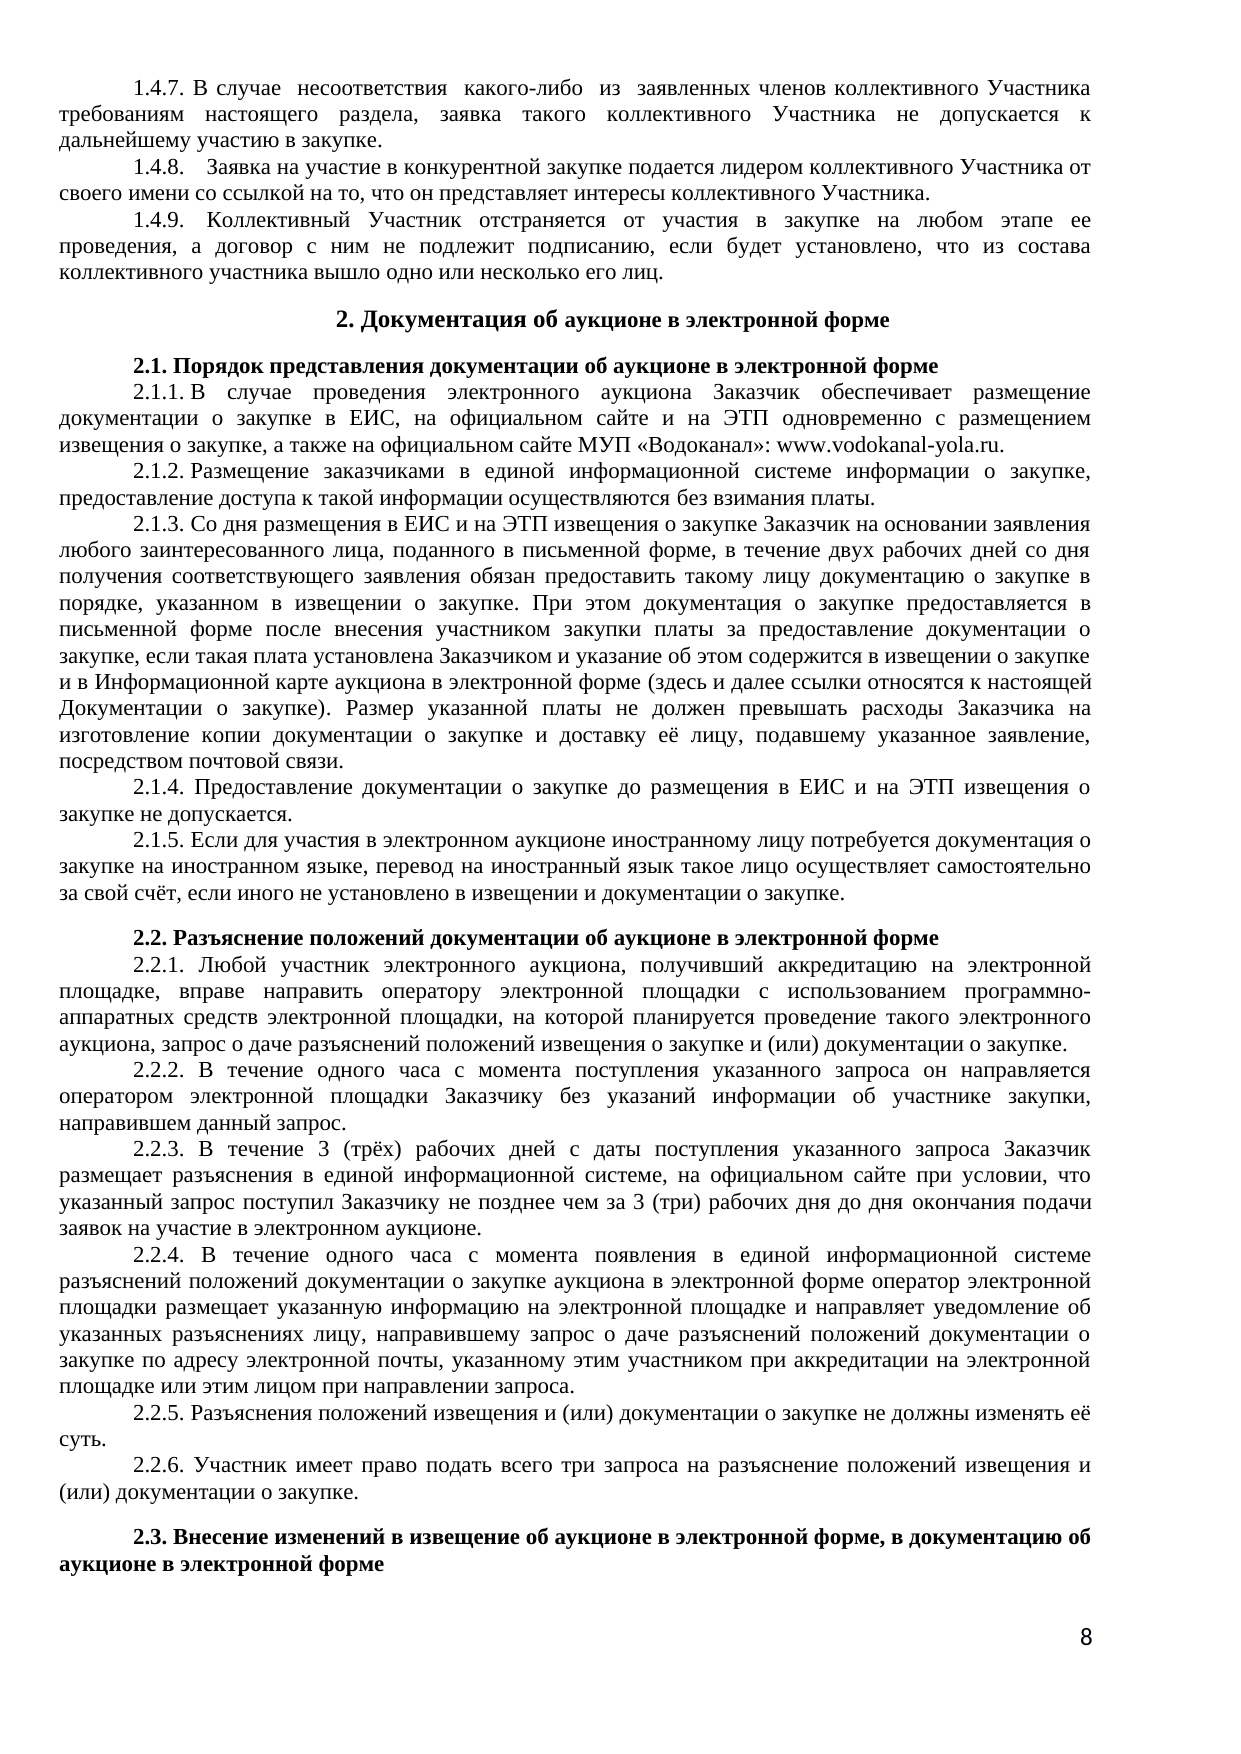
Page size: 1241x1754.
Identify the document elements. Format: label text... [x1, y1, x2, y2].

text 2.2. Разъяснение положений документации об аукционе в электронной форме [59, 924, 1092, 951]
text 2.1.1. В случае проведения электронного аукциона Заказчик обеспечивает размещение документации о закупке в ЕИС, на официальном сайте и на ЭТП одновременно с размещением извещения о закупке, а также на официальном сайте МУП «Водоканал»: www.vodokanal-yola.ru. [59, 378, 1092, 457]
text 2.2.3. В течение 3 (трёх) рабочих дней с даты поступления указанного запроса Заказчик размещает разъяснения в единой информационной системе, на официальном сайте при условии, что указанный запрос поступил Заказчику не позднее чем за 3 (три) рабочих дня до дня окончания подачи заявок на участие в электронном аукционе. [59, 1135, 1092, 1241]
text 2.2.5. Разъяснения положений извещения и (или) документации о закупке не должны изменять её суть. [59, 1399, 1092, 1451]
text 2.1. Порядок представления документации об аукционе в электронной форме [59, 352, 1092, 378]
text 1.4.8. Заявка на участие в конкурентной закупке подается лидером коллективного Участника от своего имени со ссылкой на то, что он представляет интересы коллективного Участника. [59, 153, 1092, 206]
text 2.1.2. Размещение заказчиками в единой информационной системе информации о закупке, предоставление доступа к такой информации осуществляются без взимания платы. [59, 457, 1092, 510]
text 2.1.4. Предоставление документации о закупке до размещения в ЕИС и на ЭТП извещения о закупке не допускается. [59, 773, 1092, 826]
text 2.2.4. В течение одного часа с момента появления в единой информационной системе разъяснений положений документации о закупке аукциона в электронной форме оператор электронной площадки размещает указанную информацию на электронной площадке и направляет уведомление об указанных разъяснениях лицу, направившему запрос о даче разъяснений положений документации о закупке по адресу электронной почты, указанному этим участником при аккредитации на электронной площадке или этим лицом при направлении запроса. [59, 1241, 1092, 1399]
text 1.4.7. В случае несоответствия какого-либо из заявленных членов коллективного Участника требованиям настоящего раздела, заявка такого коллективного Участника не допускается к дальнейшему участию в закупке. [59, 74, 1092, 153]
text 2.2.6. Участник имеет право подать всего три запроса на разъяснение положений извещения и (или) документации о закупке. [59, 1451, 1092, 1504]
text 2.3. Внесение изменений в извещение об аукционе в электронной форме, в документацию об аукционе в электронной форме [59, 1523, 1092, 1576]
text 2.1.3. Со дня размещения в ЕИС и на ЭТП извещения о закупке Заказчик на основании заявления любого заинтересованного лица, поданного в письменной форме, в течение двух рабочих дней со дня получения соответствующего заявления обязан предоставить такому лицу документацию о закупке в порядке, указанном в извещении о закупке. При этом документация о закупке предоставляется в письменной форме после внесения участником закупки платы за предоставление документации о закупке, если такая плата установлена Заказчиком и указание об этом содержится в извещении о закупке и в Информационной карте аукциона в электронной форме (здесь и далее ссылки относятся к настоящей Документации о закупке). Размер указанной платы не должен превышать расходы Заказчика на изготовление копии документации о закупке и доставку её лицу, подавшему указанное заявление, посредством почтовой связи. [59, 510, 1092, 773]
text 2. Документация об аукционе в электронной форме [59, 304, 1092, 333]
text 2.2.2. В течение одного часа с момента поступления указанного запроса он направляется оператором электронной площадки Заказчику без указаний информации об участнике закупки, направившем данный запрос. [59, 1056, 1092, 1135]
text 2.2.1. Любой участник электронного аукциона, получивший аккредитацию на электронной площадке, вправе направить оператору электронной площадки с использованием программно-аппаратных средств электронной площадки, на которой планируется проведение такого электронного аукциона, запрос о даче разъяснений положений извещения о закупке и (или) документации о закупке. [59, 951, 1092, 1056]
text 2.1.5. Если для участия в электронном аукционе иностранному лицу потребуется документация о закупке на иностранном языке, перевод на иностранный язык такое лицо осуществляет самостоятельно за свой счёт, если иного не установлено в извещении и документации о закупке. [59, 826, 1092, 905]
text 1.4.9. Коллективный Участник отстраняется от участия в закупке на любом этапе ее проведения, а договор с ним не подлежит подписанию, если будет установлено, что из состава коллективного участника вышло одно или несколько его лиц. [59, 206, 1092, 285]
